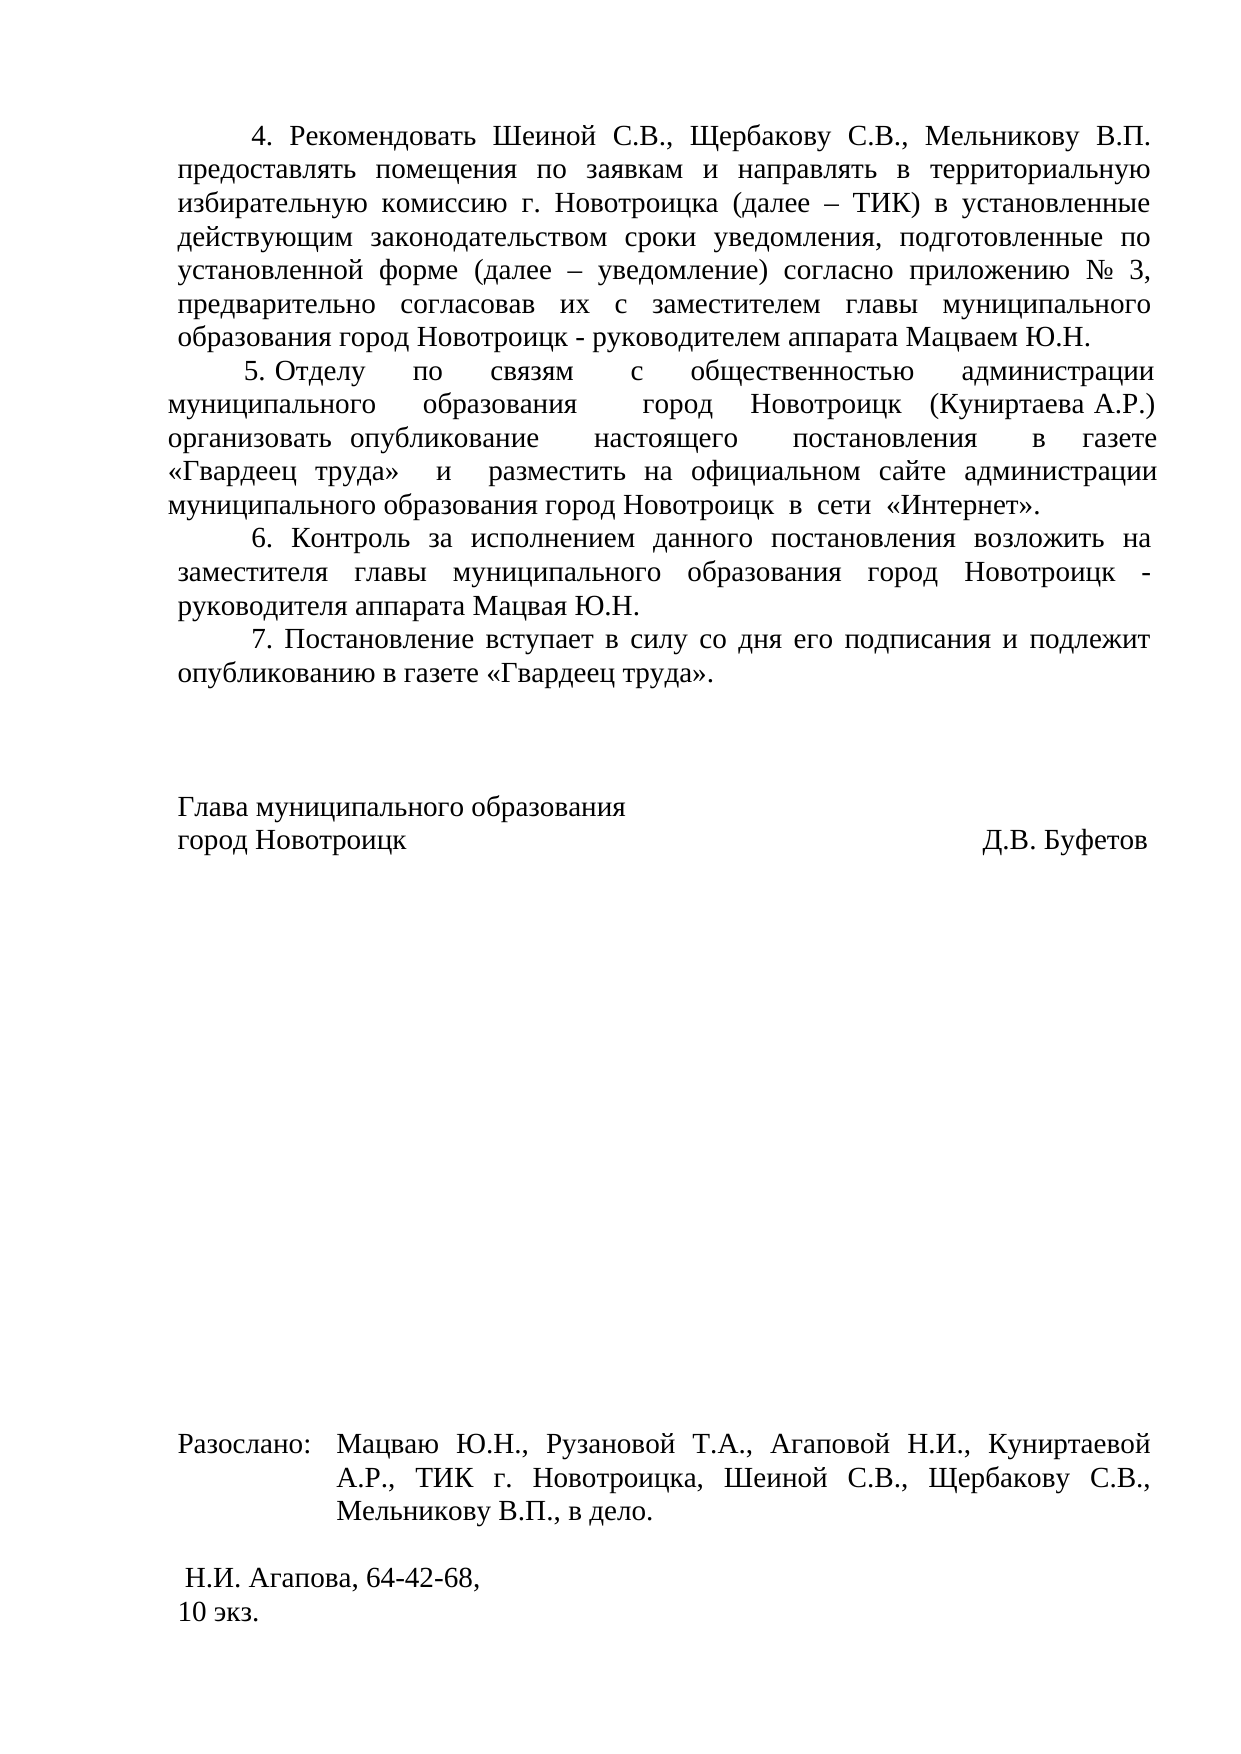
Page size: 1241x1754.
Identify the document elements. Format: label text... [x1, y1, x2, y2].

table_header Разослано: [166, 1426, 325, 1527]
text 6. Контроль за исполнением данного постановления возложить на заместителя главы муниципального образования город Новотроицк - руководителя аппарата Мацвая Ю.Н. [177, 521, 1152, 621]
table_header Мацваю Ю.Н., Рузановой Т.А., Агаповой Н.И., Куниртаевой А.Р., ТИК г. Новотроицка, Шеиной С.В., Щербакову С.В., Мельникову В.П., в дело. [325, 1426, 1163, 1527]
text Н.И. Агапова, 64-42-68, [177, 1560, 1152, 1594]
text Глава муниципального образования [177, 789, 1152, 822]
text город Новотроицк Д.В. Буфетов [177, 822, 1152, 856]
text 7. Постановление вступает в силу со дня его подписания и подлежит опубликованию в газете «Гвардеец труда». [177, 621, 1152, 688]
text 4. Рекомендовать Шеиной С.В., Щербакову С.В., Мельникову В.П. предоставлять помещения по заявкам и направлять в территориальную избирательную комиссию г. Новотроицка (далее – ТИК) в установленные действующим законодательством сроки уведомления, подготовленные по установленной форме (далее – уведомление) согласно приложению № 3, предварительно согласовав их с заместителем главы муниципального образования город Новотроицк - руководителем аппарата Мацваем Ю.Н. [177, 118, 1152, 353]
text 5. Отделу по связям с общественностью администрации муниципального образования город Новотроицк (Куниртаева А.Р.) организовать опубликование настоящего постановления в газете «Гвардеец труда» и разместить на официальном сайте администрации муниципального образования город Новотроицк в сети «Интернет». [158, 353, 1158, 521]
text 10 экз. [177, 1594, 1152, 1627]
